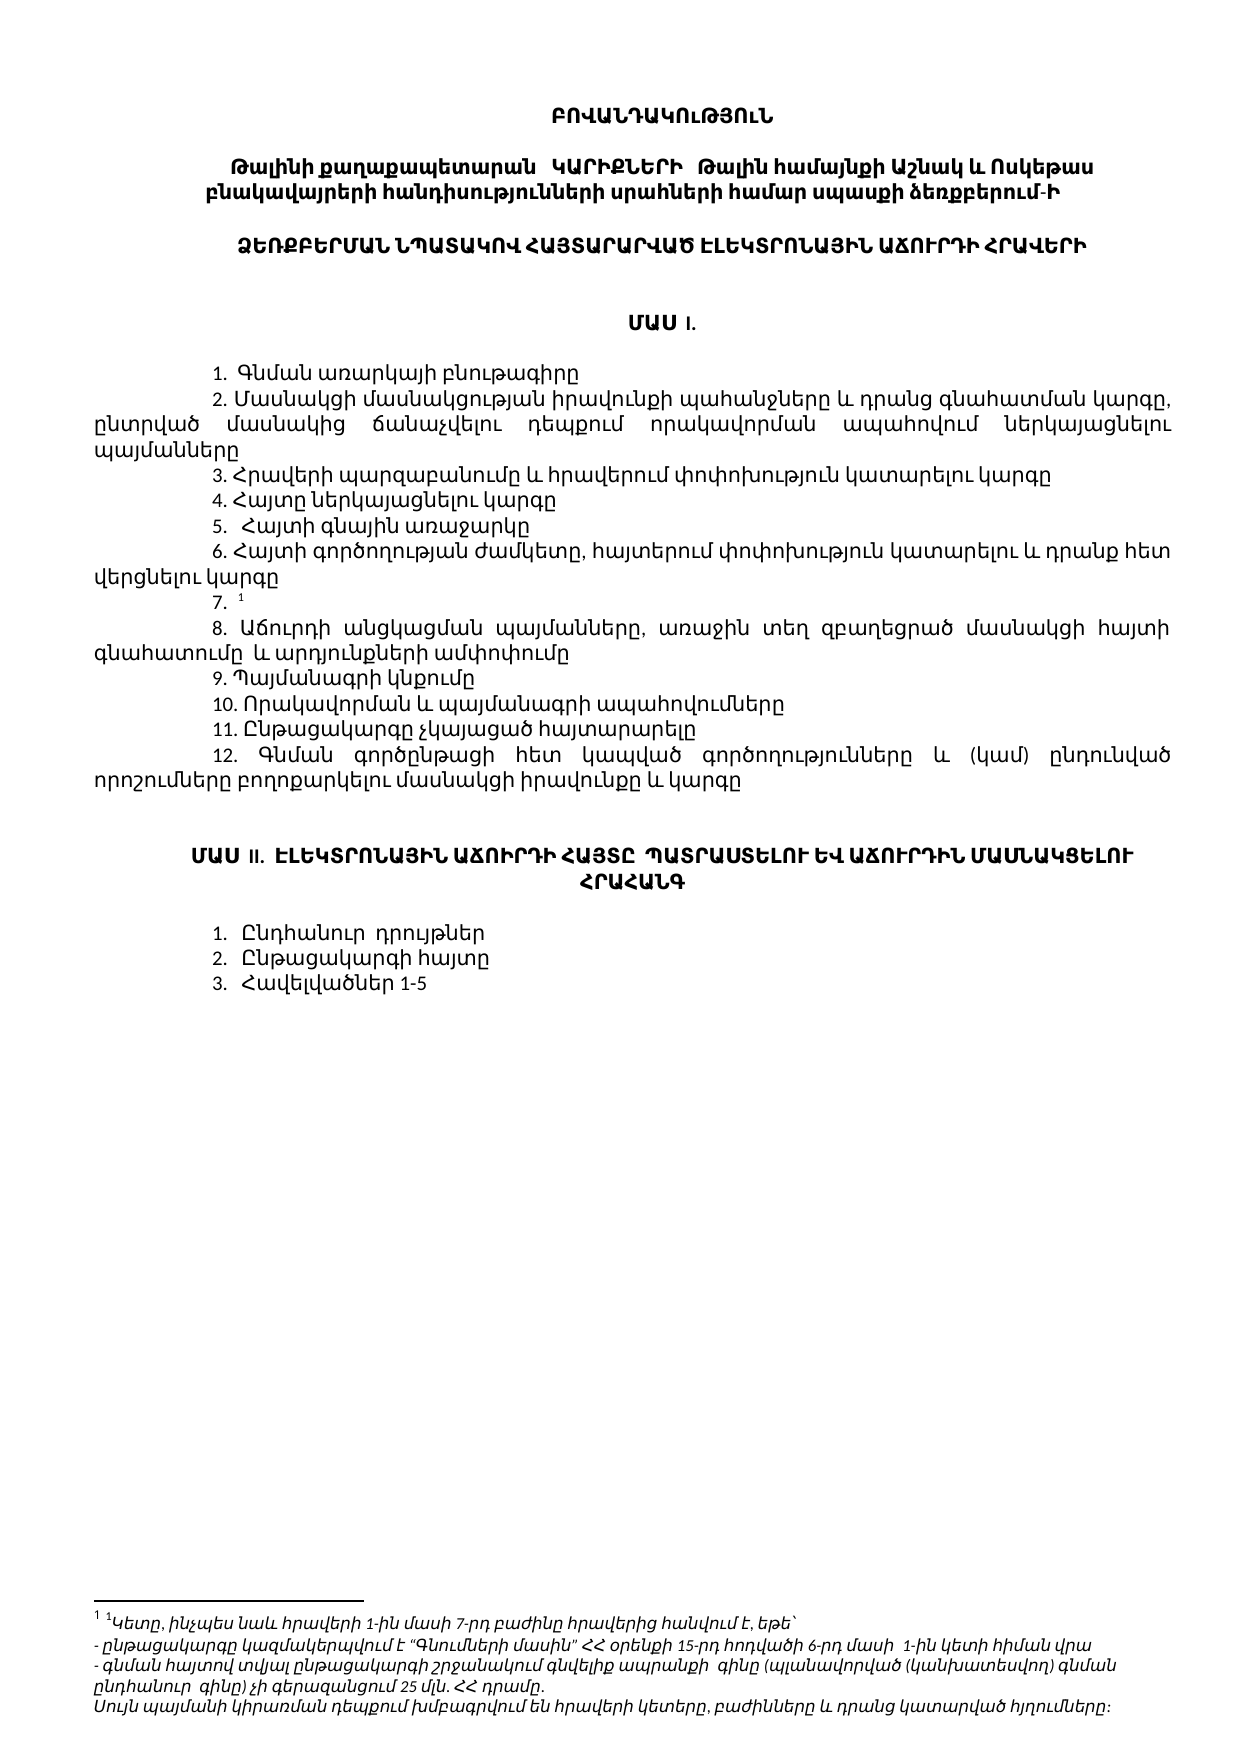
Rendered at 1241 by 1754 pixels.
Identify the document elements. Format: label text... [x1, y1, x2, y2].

text 10. Որակավորման և պայմանագրի ապահովումները [94, 691, 1171, 716]
text 7. 1 [94, 589, 1171, 615]
text 4. Հայտը ներկայացնելու կարգը [94, 488, 1171, 513]
text ՁԵՌՔԲԵՐՄԱՆ ՆՊԱՏԱԿՈՎ ՀԱՅՏԱՐԱՐՎԱԾ ԷԼԵԿՏՐՈՆԱՅԻՆ ԱՃՈՒՐԴԻ ՀՐԱՎԵՐԻ [94, 233, 1171, 259]
text 1. Ընդհանուր դրույթներ [94, 920, 1171, 945]
text 1. Գնման առարկայի բնութագիրը [94, 361, 1171, 386]
text 2. Մասնակցի մասնակցության իրավունքի պահանջները և դրանց գնահատման կարգը, ընտրված մասնակից ճանաչվելու դեպքում որակավորման ապահովում ներկայացնելու պայմանները [94, 386, 1171, 462]
text 6. Հայտի գործողության ժամկետը, հայտերում փոփոխություն կատարելու և դրանք հետ վերցնելու կարգը [94, 538, 1171, 589]
text 2. Ընթացակարգի հայտը [94, 945, 1171, 971]
text ՄԱՍ II. ԷԼԵԿՏՐՈՆԱՅԻՆ ԱՃՈԻՐԴԻ ՀԱՅՏԸ ՊԱՏՐԱՍՏԵԼՈՒ ԵՎ ԱՃՈՒՐԴԻՆ ՄԱՍՆԱԿՑԵԼՈՒ ՀՐԱՀԱՆԳ [94, 843, 1171, 894]
text 3. Հավելվածներ 1-5 [94, 971, 1171, 996]
text ԲՈՎԱՆԴԱԿՈւԹՅՈւՆ [94, 103, 1171, 128]
text Թալինի քաղաքապետարան ԿԱՐԻՔՆԵՐԻ Թալին համայնքի Աշնակ և Ոսկեթաս բնակավայրերի հանդիսությունների սրահների համար սպասքի ձեռքբերում-Ի [94, 154, 1171, 205]
text ՄԱՍ I. [94, 310, 1171, 335]
text 12. Գնման գործընթացի հետ կապված գործողությունները և (կամ) ընդունված որոշումները բողոքարկելու մասնակցի իրավունքը և կարգը [94, 742, 1171, 793]
text 5. Հայտի գնային առաջարկը [94, 513, 1171, 538]
text 8. Աճուրդի անցկացման պայմանները, առաջին տեղ զբաղեցրած մասնակցի հայտի գնահատումը և արդյունքների ամփոփումը [94, 615, 1171, 666]
text 9. Պայմանագրի կնքումը [94, 666, 1171, 691]
text 11. Ընթացակարգը չկայացած հայտարարելը [94, 716, 1171, 742]
text 3. Հրավերի պարզաբանումը և հրավերում փոփոխություն կատարելու կարգը [94, 462, 1171, 488]
